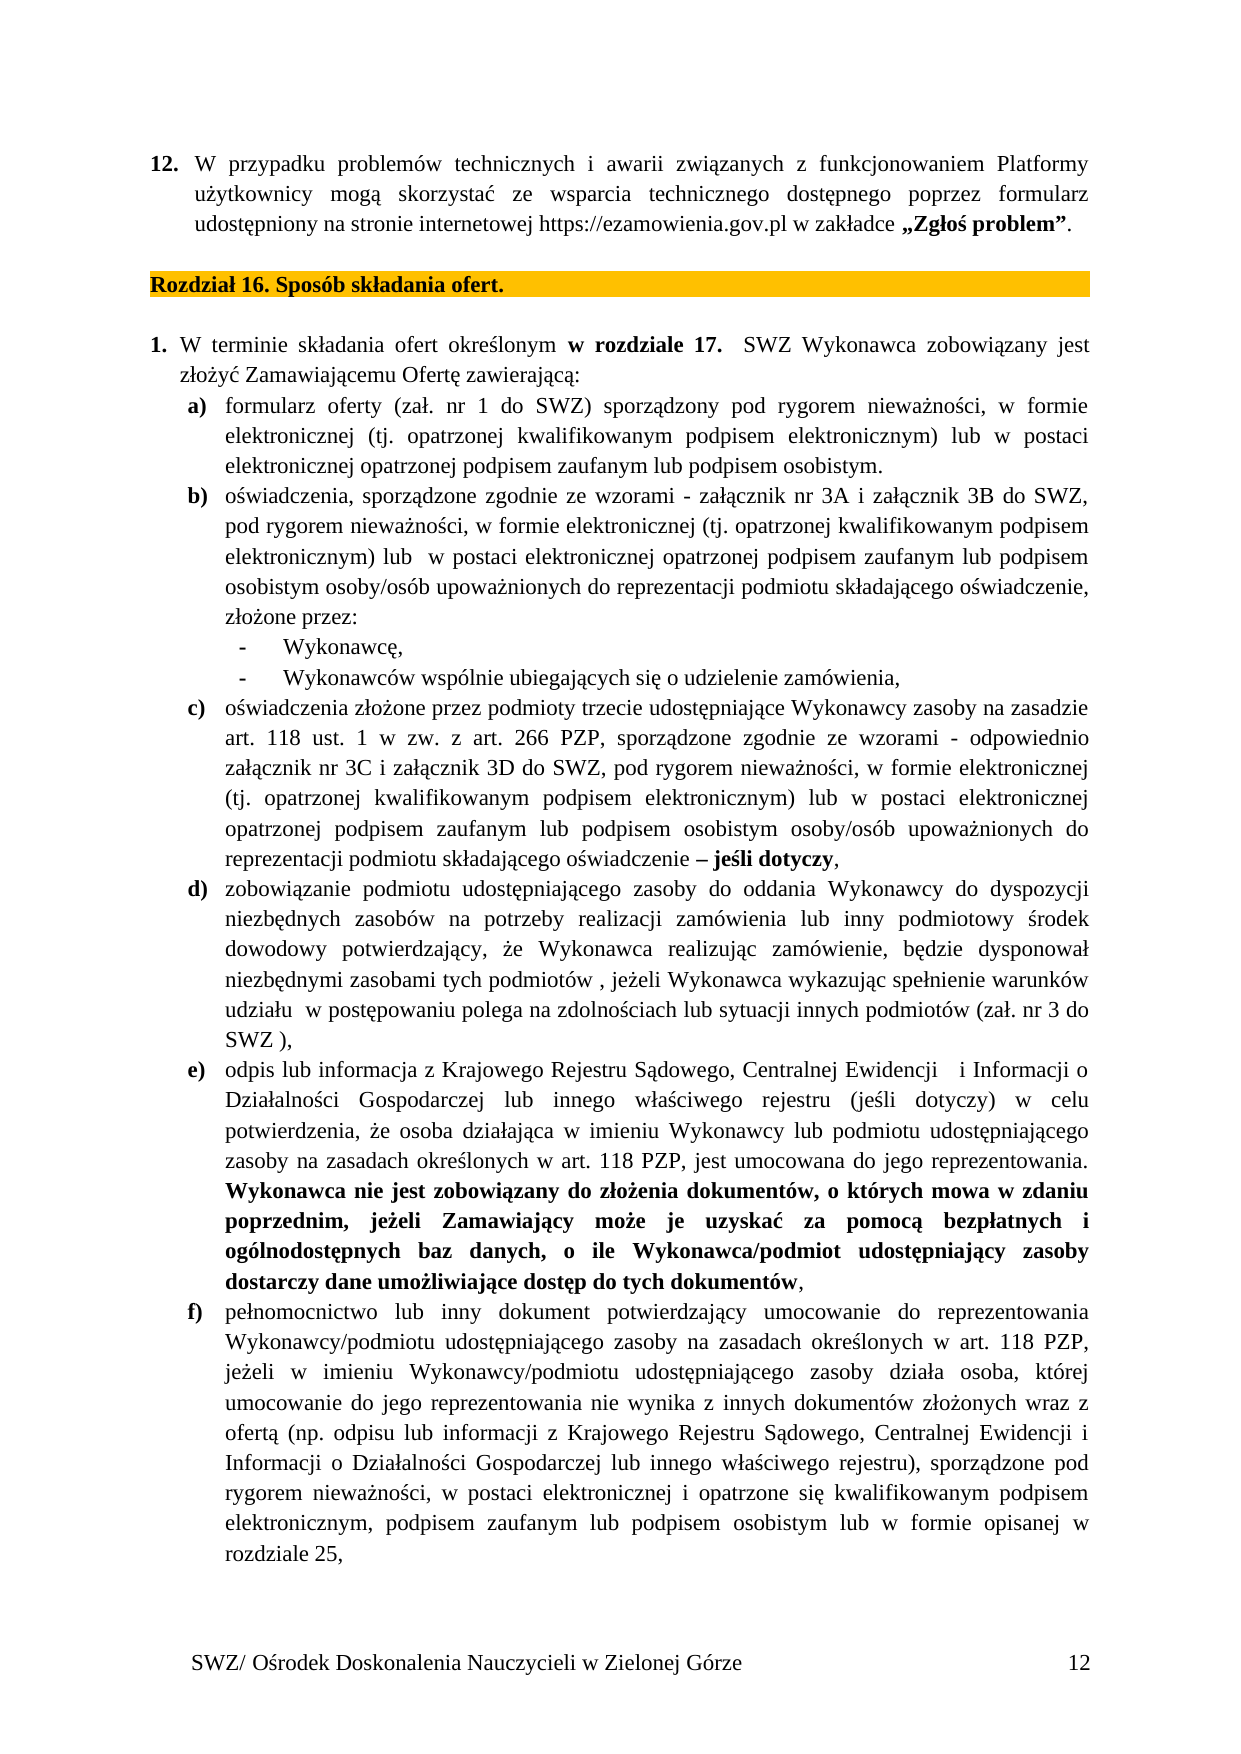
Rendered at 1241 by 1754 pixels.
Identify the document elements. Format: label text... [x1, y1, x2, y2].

text Rozdział 16. Sposób składania ofert. [150, 271, 1090, 297]
list Wykonawcę, [239, 633, 1090, 660]
list zobowiązanie podmiotu udostępniającego zasoby do oddania Wykonawcy do dyspozycji niezbędnych zasobów na potrzeby realizacji zamówienia lub inny podmiotowy środek dowodowy potwierdzający, że Wykonawca realizując zamówienie, będzie dysponował niezbędnymi zasobami tych podmiotów , jeżeli Wykonawca wykazując spełnienie warunków udziału w postępowaniu polega na zdolnościach lub sytuacji innych podmiotów (zał. nr 3 do SWZ ), [187, 875, 1090, 1052]
list odpis lub informacja z Krajowego Rejestru Sądowego, Centralnej Ewidencji i Informacji o Działalności Gospodarczej lub innego właściwego rejestru (jeśli dotyczy) w celu potwierdzenia, że osoba działająca w imieniu Wykonawcy lub podmiotu udostępniającego zasoby na zasadach określonych w art. 118 PZP, jest umocowana do jego reprezentowania. Wykonawca nie jest zobowiązany do złożenia dokumentów, o których mowa w zdaniu poprzednim, jeżeli Zamawiający może je uzyskać za pomocą bezpłatnych i ogólnodostępnych baz danych, o ile Wykonawca/podmiot udostępniający zasoby dostarczy dane umożliwiające dostęp do tych dokumentów, [187, 1056, 1090, 1294]
list oświadczenia złożone przez podmioty trzecie udostępniające Wykonawcy zasoby na zasadzie art. 118 ust. 1 w zw. z art. 266 PZP, sporządzone zgodnie ze wzorami - odpowiednio załącznik nr 3C i załącznik 3D do SWZ, pod rygorem nieważności, w formie elektronicznej (tj. opatrzonej kwalifikowanym podpisem elektronicznym) lub w postaci elektronicznej opatrzonej podpisem zaufanym lub podpisem osobistym osoby/osób upoważnionych do reprezentacji podmiotu składającego oświadczenie – jeśli dotyczy, [187, 694, 1090, 871]
list W terminie składania ofert określonym w rozdziale 17. SWZ Wykonawca zobowiązany jest złożyć Zamawiającemu Ofertę zawierającą: [150, 331, 1090, 388]
list W przypadku problemów technicznych i awarii związanych z funkcjonowaniem Platformy użytkownicy mogą skorzystać ze wsparcia technicznego dostępnego poprzez formularz udostępniony na stronie internetowej https://ezamowienia.gov.pl w zakładce „Zgłoś problem”. [150, 150, 1090, 237]
list Wykonawców wspólnie ubiegających się o udzielenie zamówienia, [239, 663, 1090, 690]
list formularz oferty (zał. nr 1 do SWZ) sporządzony pod rygorem nieważności, w formie elektronicznej (tj. opatrzonej kwalifikowanym podpisem elektronicznym) lub w postaci elektronicznej opatrzonej podpisem zaufanym lub podpisem osobistym. [187, 392, 1090, 478]
list oświadczenia, sporządzone zgodnie ze wzorami - załącznik nr 3A i załącznik 3B do SWZ, pod rygorem nieważności, w formie elektronicznej (tj. opatrzonej kwalifikowanym podpisem elektronicznym) lub w postaci elektronicznej opatrzonej podpisem zaufanym lub podpisem osobistym osoby/osób upoważnionych do reprezentacji podmiotu składającego oświadczenie, złożone przez: [187, 482, 1090, 629]
list pełnomocnictwo lub inny dokument potwierdzający umocowanie do reprezentowania Wykonawcy/podmiotu udostępniającego zasoby na zasadach określonych w art. 118 PZP, jeżeli w imieniu Wykonawcy/podmiotu udostępniającego zasoby działa osoba, której umocowanie do jego reprezentowania nie wynika z innych dokumentów złożonych wraz z ofertą (np. odpisu lub informacji z Krajowego Rejestru Sądowego, Centralnej Ewidencji i Informacji o Działalności Gospodarczej lub innego właściwego rejestru), sporządzone pod rygorem nieważności, w postaci elektronicznej i opatrzone się kwalifikowanym podpisem elektronicznym, podpisem zaufanym lub podpisem osobistym lub w formie opisanej w rozdziale 25, [187, 1298, 1090, 1566]
